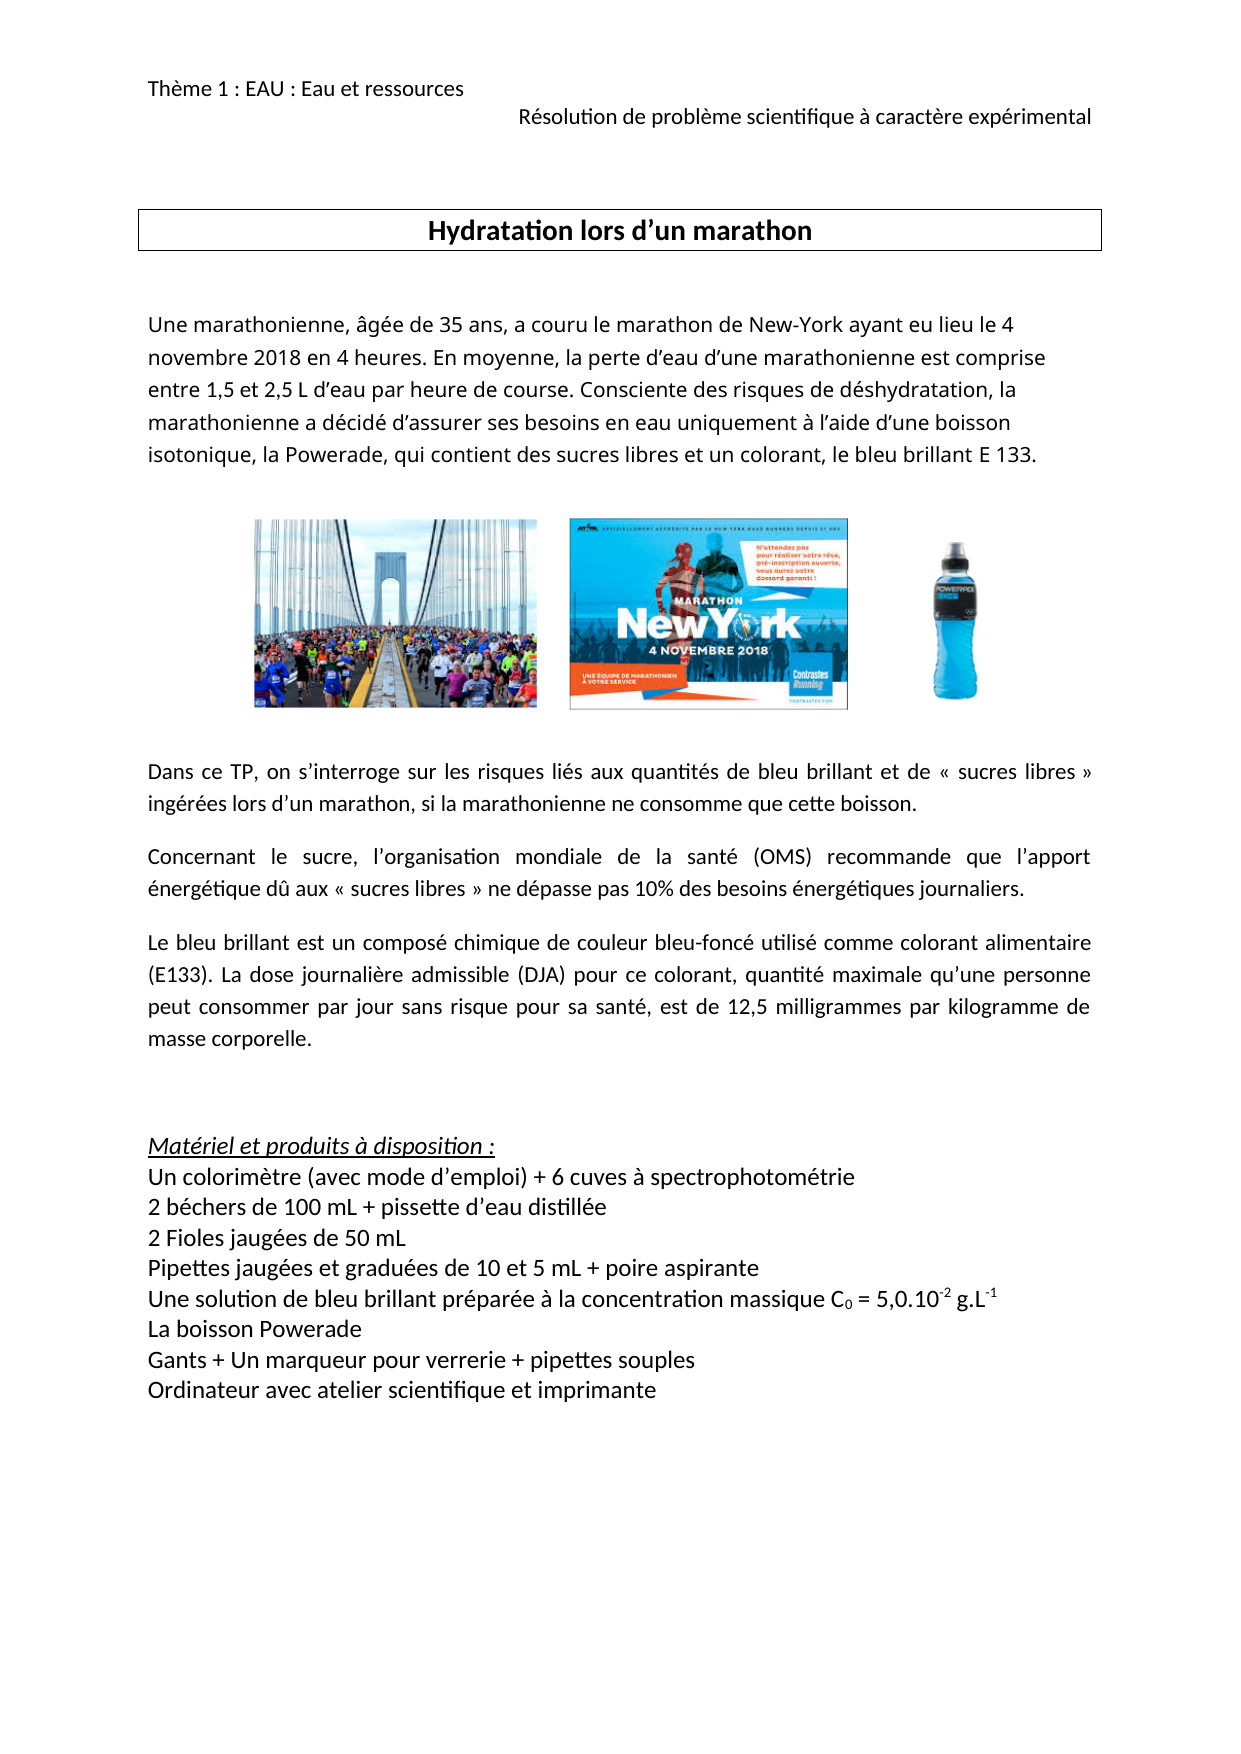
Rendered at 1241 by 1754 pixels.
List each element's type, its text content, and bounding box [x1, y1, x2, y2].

text Gants + Un marqueur pour verrerie + pipettes souples [148, 1344, 1093, 1374]
text Le bleu brillant est un composé chimique de couleur bleu-foncé utilisé comme colorant alimentaire (E133). La dose journalière admissible (DJA) pour ce colorant, quantité maximale qu’une personne peut consommer par jour sans risque pour sa santé, est de 12,5 milligrammes par kilogramme de masse corporelle. [148, 928, 1093, 1052]
picture [239, 505, 1002, 721]
text Dans ce TP, on s’interroge sur les risques liés aux quantités de bleu brillant et de « sucres libres » ingérées lors d’un marathon, si la marathonienne ne consomme que cette boisson. [148, 757, 1093, 817]
text 2 Fioles jaugées de 50 mL [148, 1222, 1093, 1252]
text La boisson Powerade [148, 1313, 1093, 1344]
text Matériel et produits à disposition : [148, 1130, 1093, 1161]
text Concernant le sucre, l’organisation mondiale de la santé (OMS) recommande que l’apport énergétique dû aux « sucres libres » ne dépasse pas 10% des besoins énergétiques journaliers. [148, 842, 1093, 903]
text 2 béchers de 100 mL + pissette d’eau distillée [148, 1191, 1093, 1222]
text Ordinateur avec atelier scientifique et imprimante [148, 1374, 1093, 1405]
text Une marathonienne, âgée de 35 ans, a couru le marathon de New-York ayant eu lieu le 4 novembre 2018 en 4 heures. En moyenne, la perte d’eau d’une marathonienne est comprise entre 1,5 et 2,5 L d’eau par heure de course. Consciente des risques de déshydratation, la marathonienne a décidé d’assurer ses besoins en eau uniquement à l’aide d’une boisson isotonique, la Powerade, qui contient des sucres libres et un colorant, le bleu brillant E 133. [148, 310, 1093, 469]
text Pipettes jaugées et graduées de 10 et 5 mL + poire aspirante [148, 1252, 1093, 1283]
text Hydratation lors d’un marathon [139, 210, 1101, 250]
text Un colorimètre (avec mode d’emploi) + 6 cuves à spectrophotométrie [148, 1161, 1093, 1191]
text Une solution de bleu brillant préparée à la concentration massique C0 = 5,0.10-2 g.L-1 [148, 1283, 1093, 1313]
